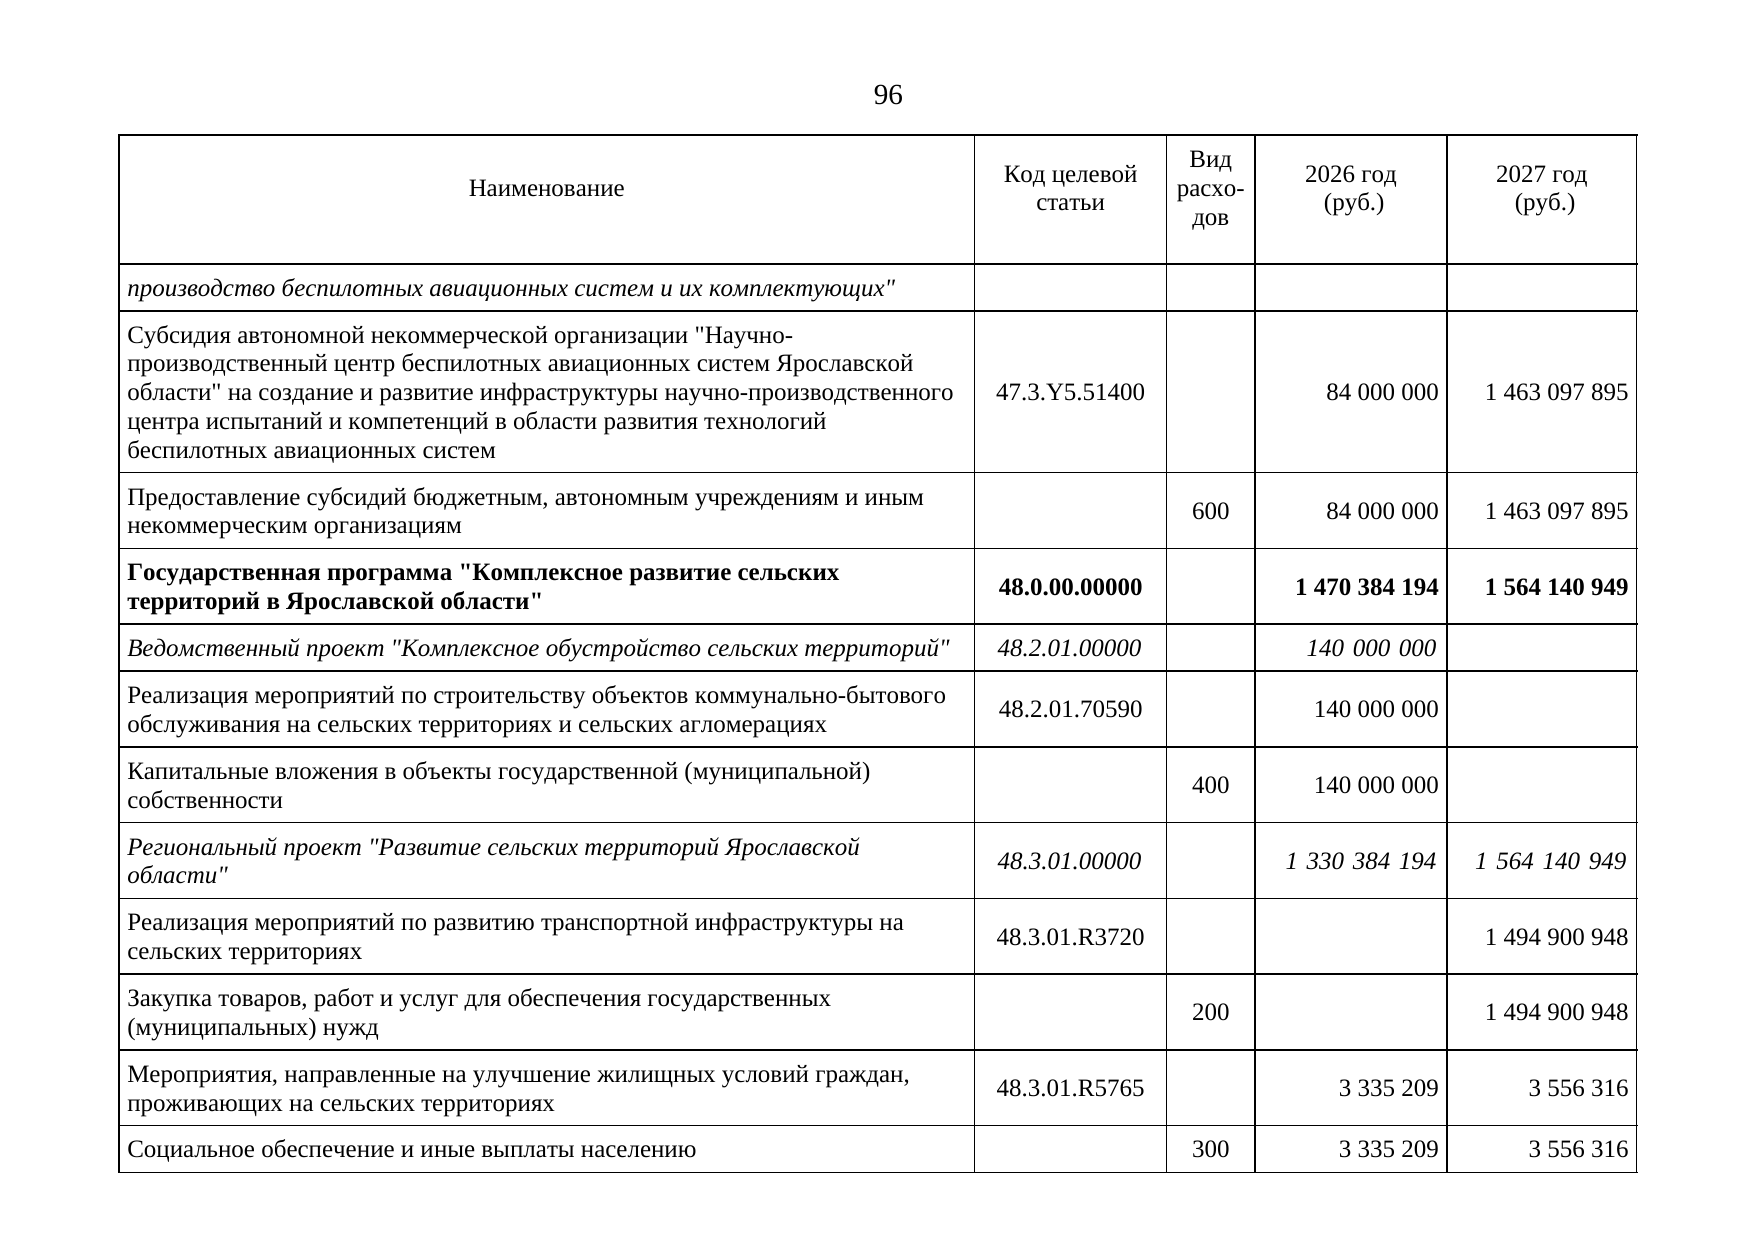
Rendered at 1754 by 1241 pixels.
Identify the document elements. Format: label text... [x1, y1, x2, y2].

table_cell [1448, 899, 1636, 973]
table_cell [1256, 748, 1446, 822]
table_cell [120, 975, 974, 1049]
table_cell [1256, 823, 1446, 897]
table_header Вид расхо- дов [1167, 136, 1254, 263]
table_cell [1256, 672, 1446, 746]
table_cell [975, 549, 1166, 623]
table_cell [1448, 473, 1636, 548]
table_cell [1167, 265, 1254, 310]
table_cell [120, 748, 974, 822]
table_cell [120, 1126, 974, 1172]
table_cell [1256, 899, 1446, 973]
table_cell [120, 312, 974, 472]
table_header Код целевой статьи [975, 136, 1166, 263]
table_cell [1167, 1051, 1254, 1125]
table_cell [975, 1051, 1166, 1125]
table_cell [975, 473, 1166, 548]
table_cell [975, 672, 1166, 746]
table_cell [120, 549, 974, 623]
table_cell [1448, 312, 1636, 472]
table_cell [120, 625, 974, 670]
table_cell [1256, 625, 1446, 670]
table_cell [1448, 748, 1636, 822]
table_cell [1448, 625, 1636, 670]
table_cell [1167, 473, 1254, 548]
table_header 2026 год (руб.) [1256, 136, 1446, 263]
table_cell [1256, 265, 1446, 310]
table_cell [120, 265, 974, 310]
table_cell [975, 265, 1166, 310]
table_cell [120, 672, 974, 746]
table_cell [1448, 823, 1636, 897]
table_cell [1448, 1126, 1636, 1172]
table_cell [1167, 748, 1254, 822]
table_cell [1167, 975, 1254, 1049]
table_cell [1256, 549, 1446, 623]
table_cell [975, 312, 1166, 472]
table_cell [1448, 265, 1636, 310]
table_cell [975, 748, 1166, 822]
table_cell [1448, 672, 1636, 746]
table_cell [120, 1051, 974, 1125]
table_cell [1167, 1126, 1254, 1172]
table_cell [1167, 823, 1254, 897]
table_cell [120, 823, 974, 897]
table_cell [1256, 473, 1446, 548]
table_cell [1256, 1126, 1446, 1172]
table_header 2027 год (руб.) [1448, 136, 1636, 263]
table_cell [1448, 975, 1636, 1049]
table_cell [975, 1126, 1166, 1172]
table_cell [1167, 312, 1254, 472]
table_header Наименование [120, 136, 974, 263]
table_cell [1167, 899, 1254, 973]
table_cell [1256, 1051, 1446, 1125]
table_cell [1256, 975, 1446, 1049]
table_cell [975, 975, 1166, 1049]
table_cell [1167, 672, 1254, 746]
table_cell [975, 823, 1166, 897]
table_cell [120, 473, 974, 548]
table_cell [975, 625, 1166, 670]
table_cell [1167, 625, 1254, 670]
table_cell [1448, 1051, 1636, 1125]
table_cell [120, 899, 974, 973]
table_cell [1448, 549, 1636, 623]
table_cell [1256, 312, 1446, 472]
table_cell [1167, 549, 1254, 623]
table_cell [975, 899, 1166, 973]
